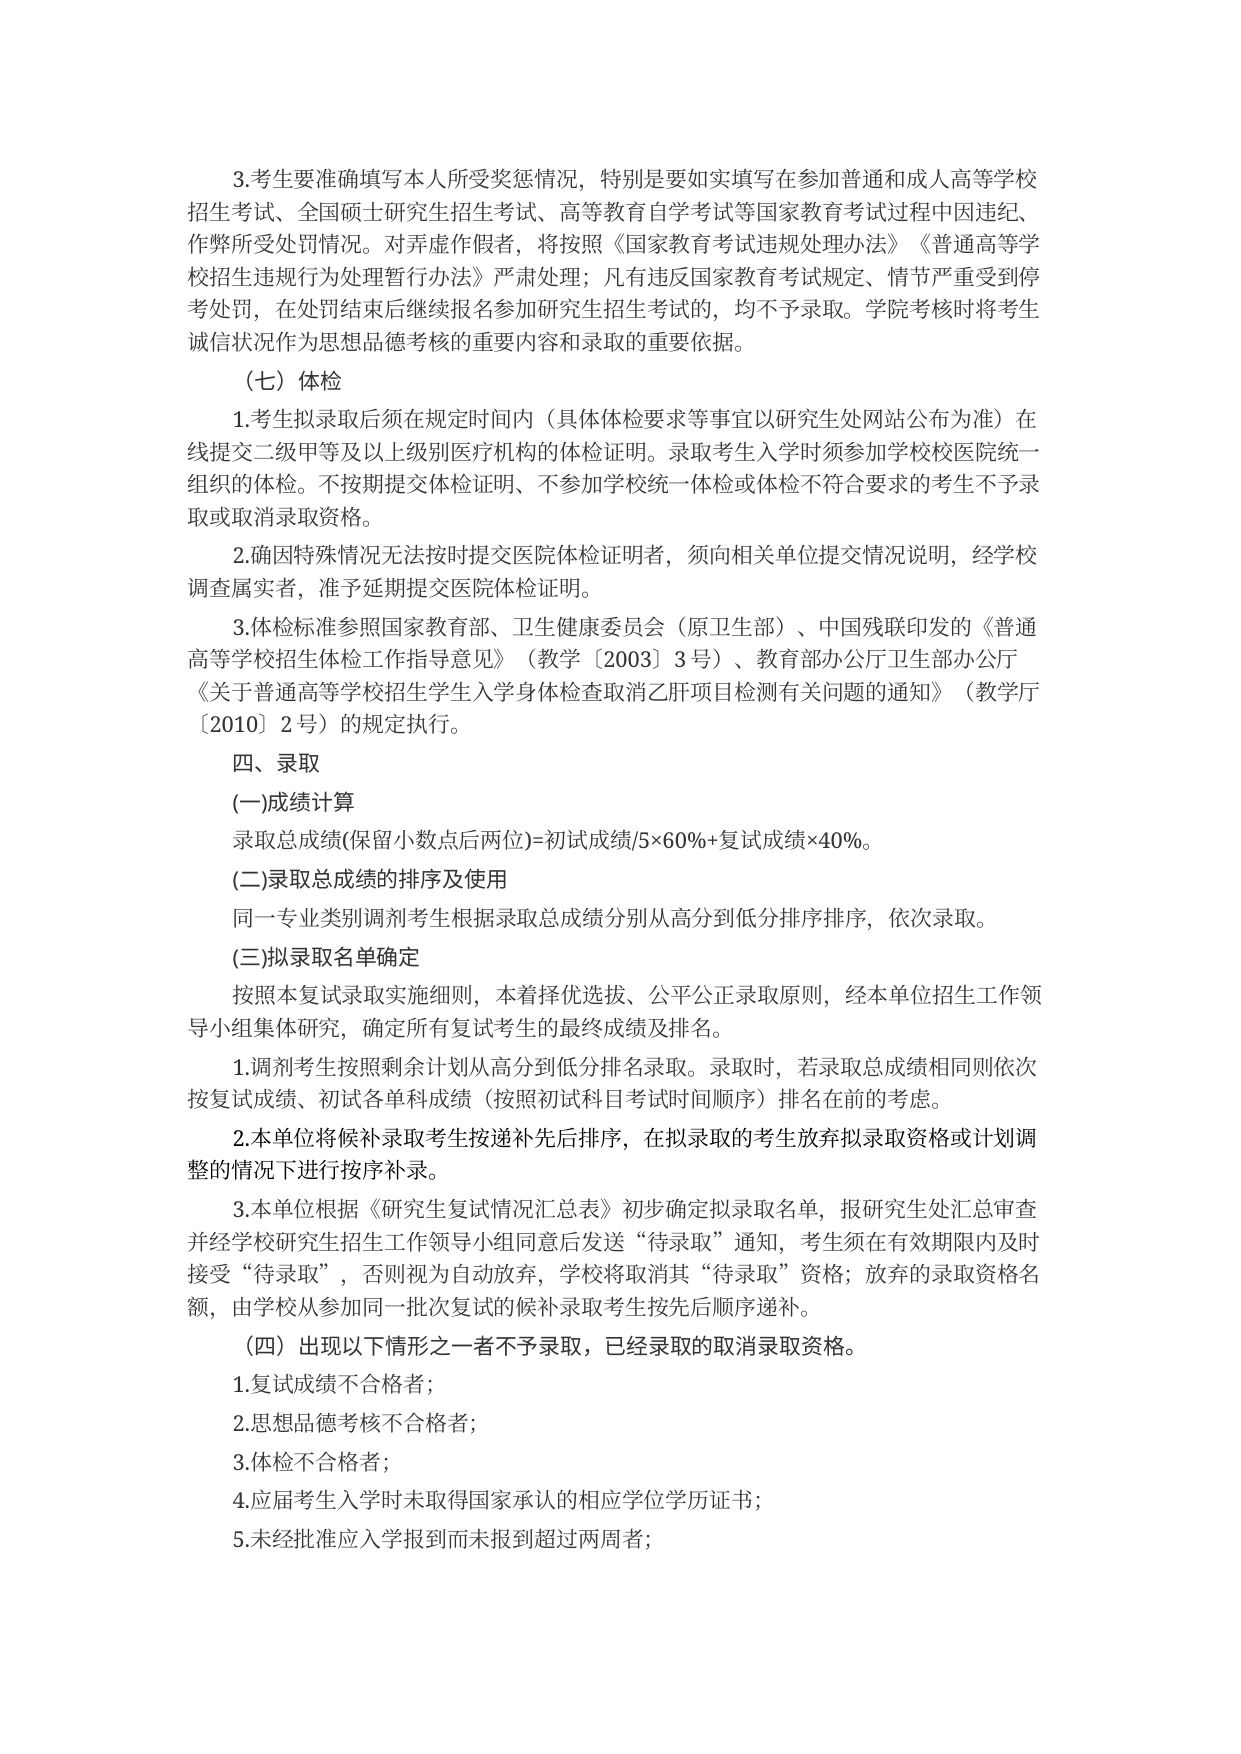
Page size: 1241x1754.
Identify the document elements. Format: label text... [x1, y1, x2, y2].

text （四）出现以下情形之一者不予录取，已经录取的取消录取资格。 [187, 1328, 1053, 1361]
text 按照本复试录取实施细则，本着择优选拔、公平公正录取原则，经本单位招生工作领导小组集体研究，确定所有复试考生的最终成绩及排名。 [187, 978, 1053, 1043]
text 3.本单位根据《研究生复试情况汇总表》初步确定拟录取名单，报研究生处汇总审查并经学校研究生招生工作领导小组同意后发送“待录取”通知，考生须在有效期限内及时接受“待录取”，否则视为自动放弃，学校将取消其“待录取”资格；放弃的录取资格名额，由学校从参加同一批次复试的候补录取考生按先后顺序递补。 [187, 1192, 1053, 1322]
text 1.调剂考生按照剩余计划从高分到低分排名录取。录取时，若录取总成绩相同则依次按复试成绩、初试各单科成绩（按照初试科目考试时间顺序）排名在前的考虑。 [187, 1049, 1053, 1114]
text 同一专业类别调剂考生根据录取总成绩分别从高分到低分排序排序，依次录取。 [187, 901, 1053, 933]
text 3.考生要准确填写本人所受奖惩情况，特别是要如实填写在参加普通和成人高等学校招生考试、全国硕士研究生招生考试、高等教育自学考试等国家教育考试过程中因违纪、作弊所受处罚情况。对弄虚作假者，将按照《国家教育考试违规处理办法》《普通高等学校招生违规行为处理暂行办法》严肃处理；凡有违反国家教育考试规定、情节严重受到停考处罚，在处罚结束后继续报名参加研究生招生考试的，均不予录取。学院考核时将考生诚信状况作为思想品德考核的重要内容和录取的重要依据。 [187, 162, 1053, 357]
text 5.未经批准应入学报到而未报到超过两周者； [187, 1522, 1053, 1554]
text 录取总成绩(保留小数点后两位)=初试成绩/5×60%+复试成绩×40%。 [187, 823, 1053, 856]
text 4.应届考生入学时未取得国家承认的相应学位学历证书； [187, 1483, 1053, 1516]
text (三)拟录取名单确定 [187, 939, 1053, 972]
text (二)录取总成绩的排序及使用 [187, 862, 1053, 894]
text 3.体检不合格者； [187, 1444, 1053, 1477]
text 1.考生拟录取后须在规定时间内（具体体检要求等事宜以研究生处网站公布为准）在线提交二级甲等及以上级别医疗机构的体检证明。录取考生入学时须参加学校校医院统一组织的体检。不按期提交体检证明、不参加学校统一体检或体检不符合要求的考生不予录取或取消录取资格。 [187, 402, 1053, 532]
text (一)成绩计算 [187, 784, 1053, 817]
text 3.体检标准参照国家教育部、卫生健康委员会（原卫生部）、中国残联印发的《普通高等学校招生体检工作指导意见》（教学〔2003〕3号）、教育部办公厅卫生部办公厅《关于普通高等学校招生学生入学身体检查取消乙肝项目检测有关问题的通知》（教学厅〔2010〕2号）的规定执行。 [187, 609, 1053, 739]
text 1.复试成绩不合格者； [187, 1367, 1053, 1399]
text （七）体检 [187, 363, 1053, 396]
text 2.本单位将候补录取考生按递补先后排序，在拟录取的考生放弃拟录取资格或计划调整的情况下进行按序补录。 [187, 1121, 1053, 1186]
text 2.确因特殊情况无法按时提交医院体检证明者，须向相关单位提交情况说明，经学校调查属实者，准予延期提交医院体检证明。 [187, 538, 1053, 603]
text 四、录取 [187, 746, 1053, 778]
text 2.思想品德考核不合格者； [187, 1406, 1053, 1438]
